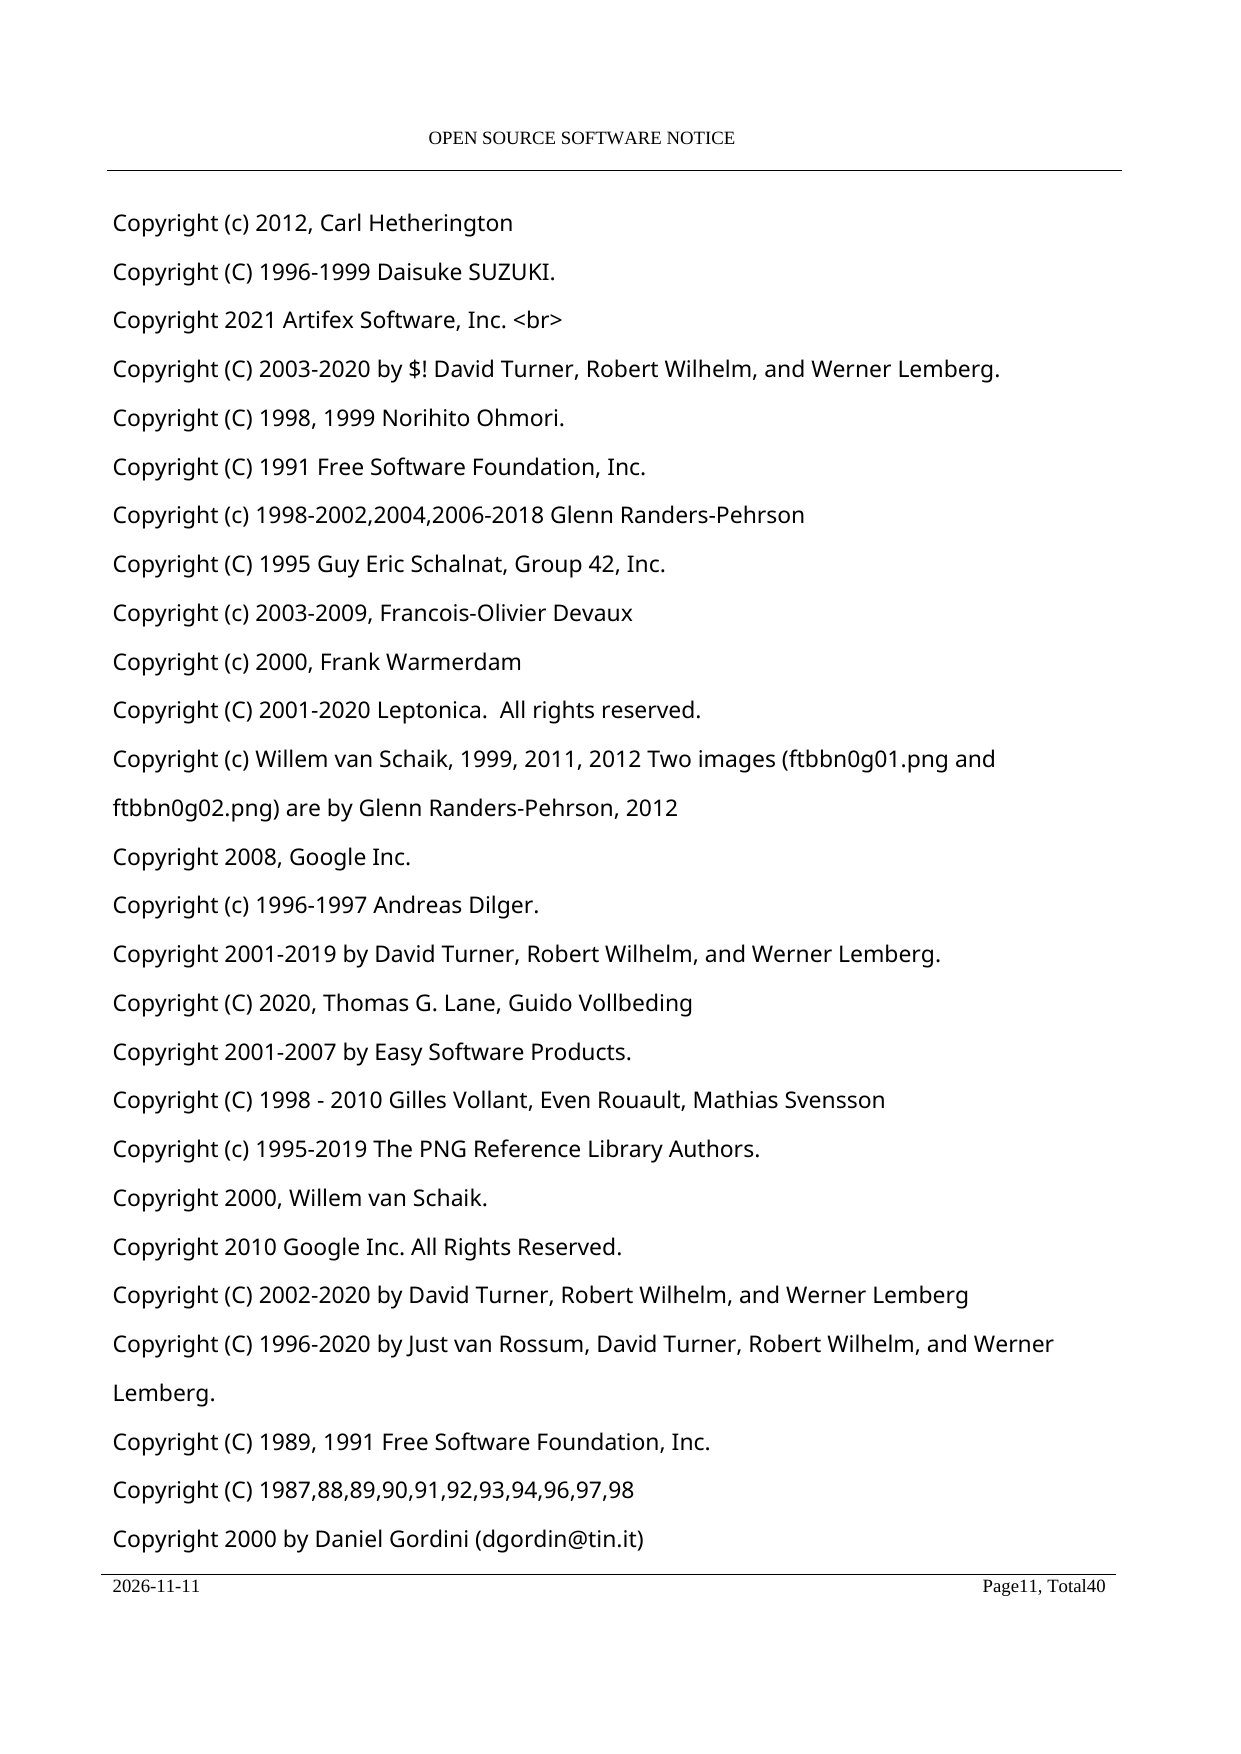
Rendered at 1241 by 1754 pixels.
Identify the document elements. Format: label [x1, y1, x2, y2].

text [112, 206, 1128, 1555]
